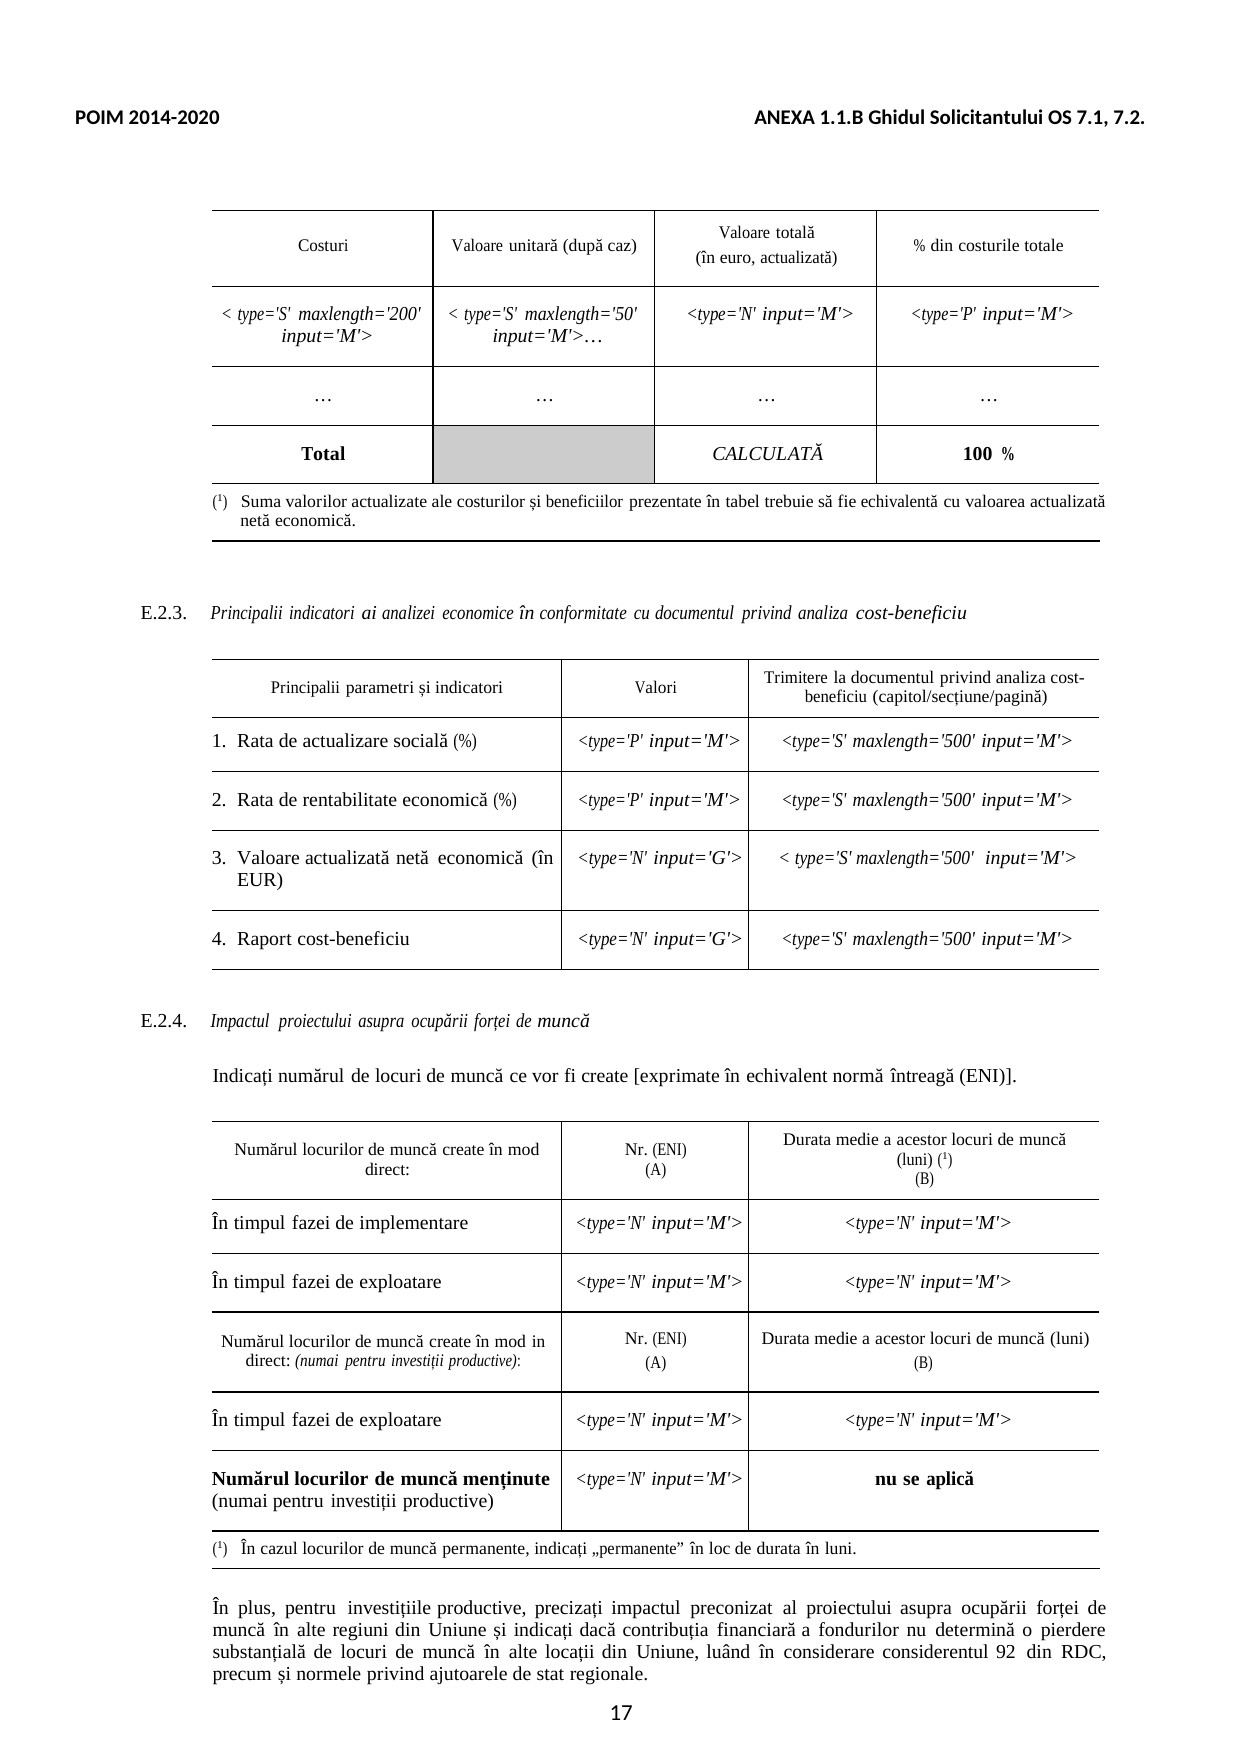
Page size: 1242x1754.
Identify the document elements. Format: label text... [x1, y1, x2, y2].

table_cell 1. Rata de actualizare socială (%) [212, 718, 561, 771]
table_cell În timpul fazei de exploatare [212, 1393, 561, 1450]
text În plus, pentru investițiile productive, precizați impactul preconizat al proiectului asupra ocupării forței de muncă în alte regiuni din Uniune și indicați dacă contribuția financiară a fondurilor nu determină o pierdere substanțială de locuri de muncă în alte locații din Uniune, luând în considerare considerentul 92 din RDC, precum și normele privind ajutoarele de stat regionale. [212, 1597, 1107, 1684]
table_header Numărul locurilor de muncă create în mod direct: [212, 1122, 561, 1198]
table_cell <type='P' input='M'> [562, 772, 748, 829]
table_cell nu se aplică [749, 1451, 1099, 1530]
table_cell În timpul fazei de exploatare [212, 1254, 561, 1311]
table_header Valoare unitară (după caz) [434, 211, 654, 286]
table_cell <type='N' input='M'> [562, 1200, 748, 1253]
text (1) În cazul locurilor de muncă permanente, indicați „permanente” în loc de durata în luni. [212, 1538, 861, 1558]
table_cell Total [212, 426, 432, 483]
table_cell <type='N' input='G'> [562, 831, 748, 910]
table_cell 2. Rata de rentabilitate economică (%) [212, 772, 561, 829]
text E.2.3. Principalii indicatori ai analizei economice în conformitate cu documentul privind analiza cost-beneficiu [140, 602, 1169, 624]
table_cell <type='N' input='M'> [749, 1393, 1099, 1450]
table_cell 100 % [877, 426, 1099, 483]
table_cell Nr. (ENI) (A) [562, 1313, 748, 1391]
table_cell <type='P' input='M'> [562, 718, 748, 771]
table_cell Durata medie a acestor locuri de muncă (luni) (B) [749, 1313, 1099, 1391]
table_cell <type='P' input='M'> [877, 287, 1099, 366]
table_cell <type='N' input='M'> [562, 1451, 748, 1530]
table_cell < type='S' maxlength='50' input='M'>… [434, 287, 654, 366]
table_cell 4. Raport cost-beneficiu [212, 911, 561, 968]
table_cell CALCULATĂ [655, 426, 876, 483]
text (1) Suma valorilor actualizate ale costurilor și beneficiilor prezentate în tabel trebuie să fie echivalentă cu valoarea actualizată netă economică. [212, 492, 1106, 531]
table_cell <type='S' maxlength='500' input='M'> [749, 718, 1099, 771]
table_cell În timpul fazei de implementare [212, 1200, 561, 1253]
text Indicați numărul de locuri de muncă ce vor fi create [exprimate în echivalent normă întreagă (ENI)]. [212, 1064, 1169, 1087]
table_cell [434, 426, 654, 483]
table_header Valori [562, 660, 748, 717]
table_cell <type='N' input='M'> [749, 1200, 1099, 1253]
table_header Nr. (ENI) (A) [562, 1122, 748, 1198]
table_header Trimitere la documentul privind analiza cost- beneficiu (capitol/secțiune/pagină) [749, 660, 1099, 717]
table_cell <type='N' input='M'> [655, 287, 876, 366]
table_cell Numărul locurilor de muncă create în mod in­ direct: (numai pentru investiții productive): [212, 1313, 561, 1391]
table_cell … [212, 367, 432, 424]
table_cell <type='N' input='M'> [562, 1393, 748, 1450]
table_header Valoare totală (în euro, actualizată) [655, 211, 876, 286]
table_cell Numărul locurilor de muncă menținute (numai pentru investiții productive) [212, 1451, 561, 1530]
table_cell <type='S' maxlength='500' input='M'> [749, 772, 1099, 829]
table_header Costuri [212, 211, 432, 286]
table_cell … [877, 367, 1099, 424]
table_cell <type='N' input='M'> [749, 1254, 1099, 1311]
table_cell 3. Valoare actualizată netă economică (în EUR) [212, 831, 561, 910]
table_header Principalii parametri și indicatori [212, 660, 561, 717]
table_header % din costurile totale [877, 211, 1099, 286]
table_cell <type='S' maxlength='500' input='M'> [749, 911, 1099, 968]
text E.2.4. Impactul proiectului asupra ocupării forței de muncă [140, 1009, 1169, 1031]
table_cell <type='N' input='M'> [562, 1254, 748, 1311]
table_header Durata medie a acestor locuri de muncă (luni) (1) (B) [749, 1122, 1099, 1198]
table_cell < type='S' maxlength='200' input='M'> [212, 287, 432, 366]
table_cell < type='S' maxlength='500' input='M'> [749, 831, 1099, 910]
table_cell <type='N' input='G'> [562, 911, 748, 968]
table_cell … [434, 367, 654, 424]
table_cell … [655, 367, 876, 424]
